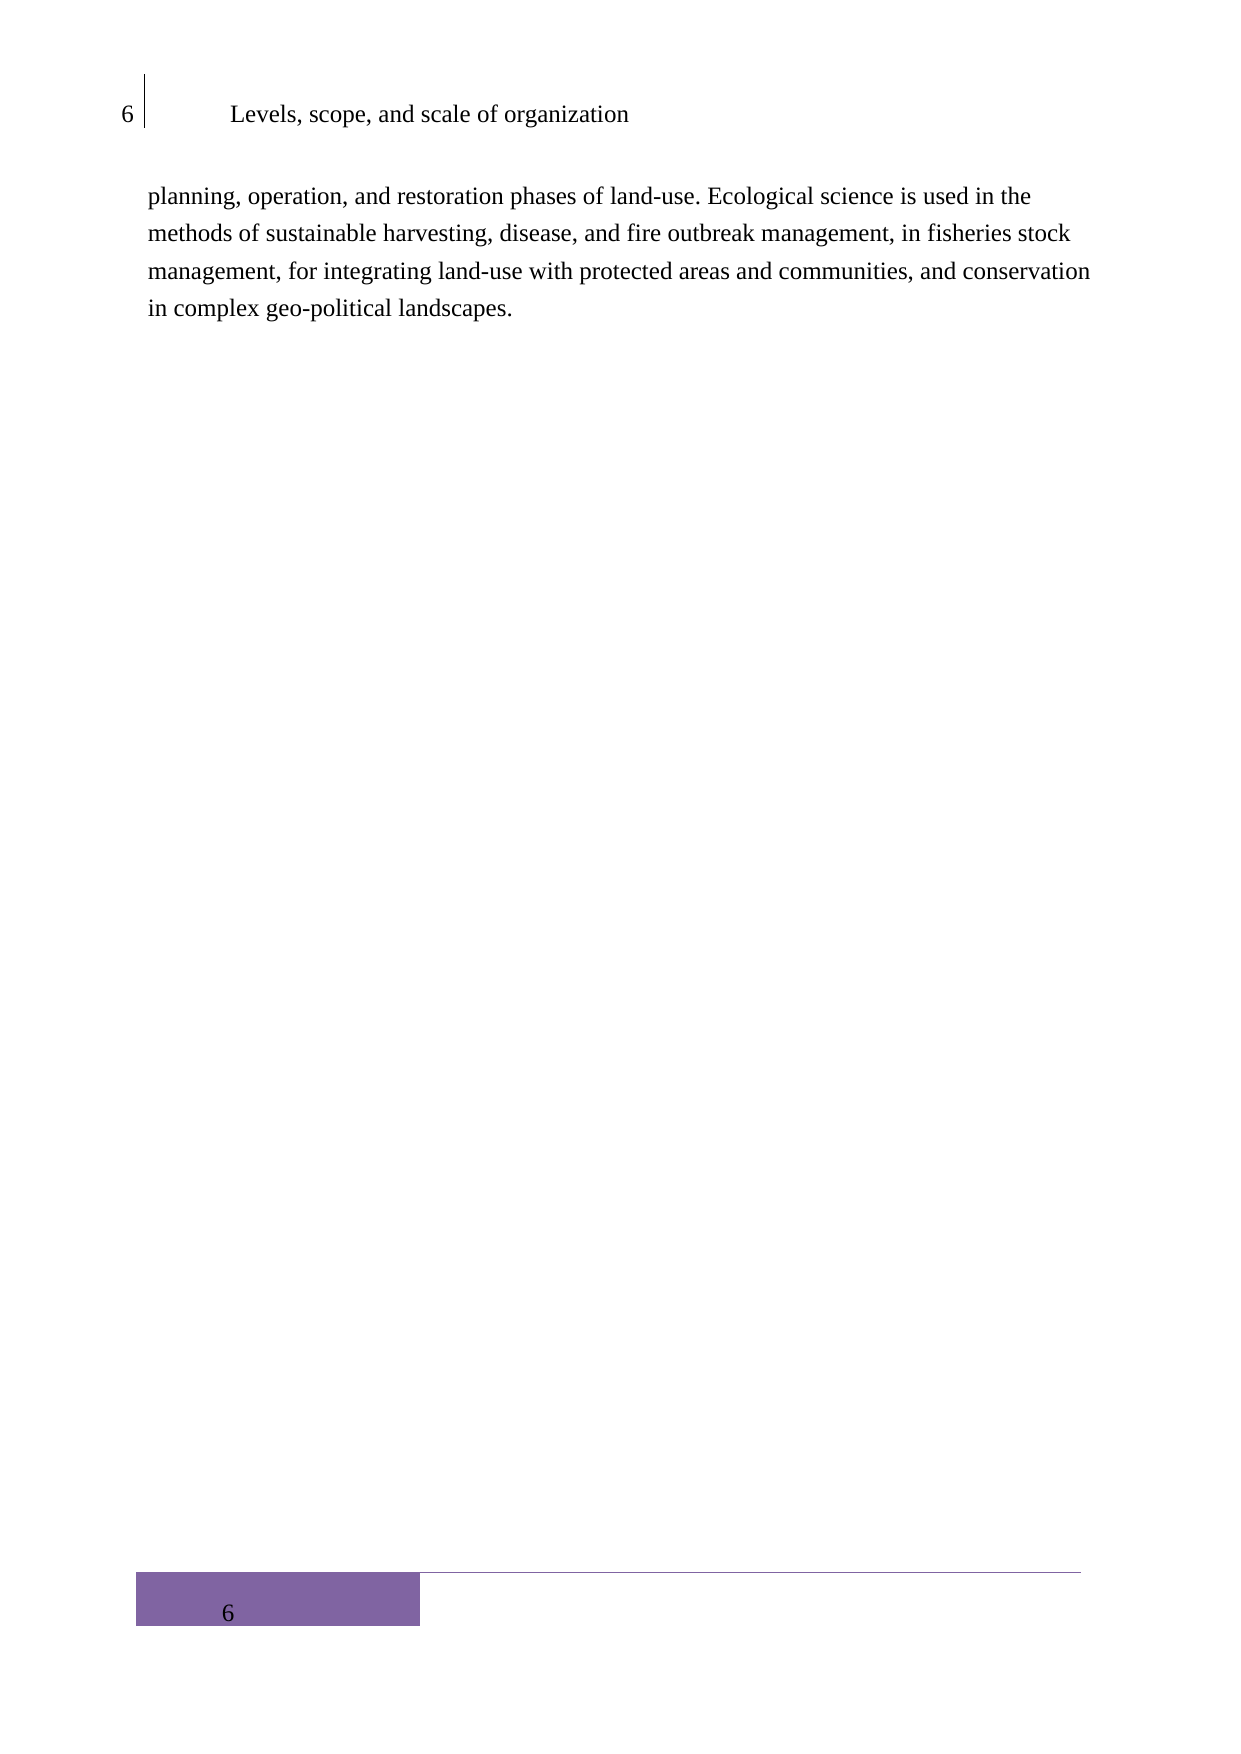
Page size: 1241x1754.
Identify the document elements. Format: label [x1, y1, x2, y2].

text [148, 181, 1092, 322]
